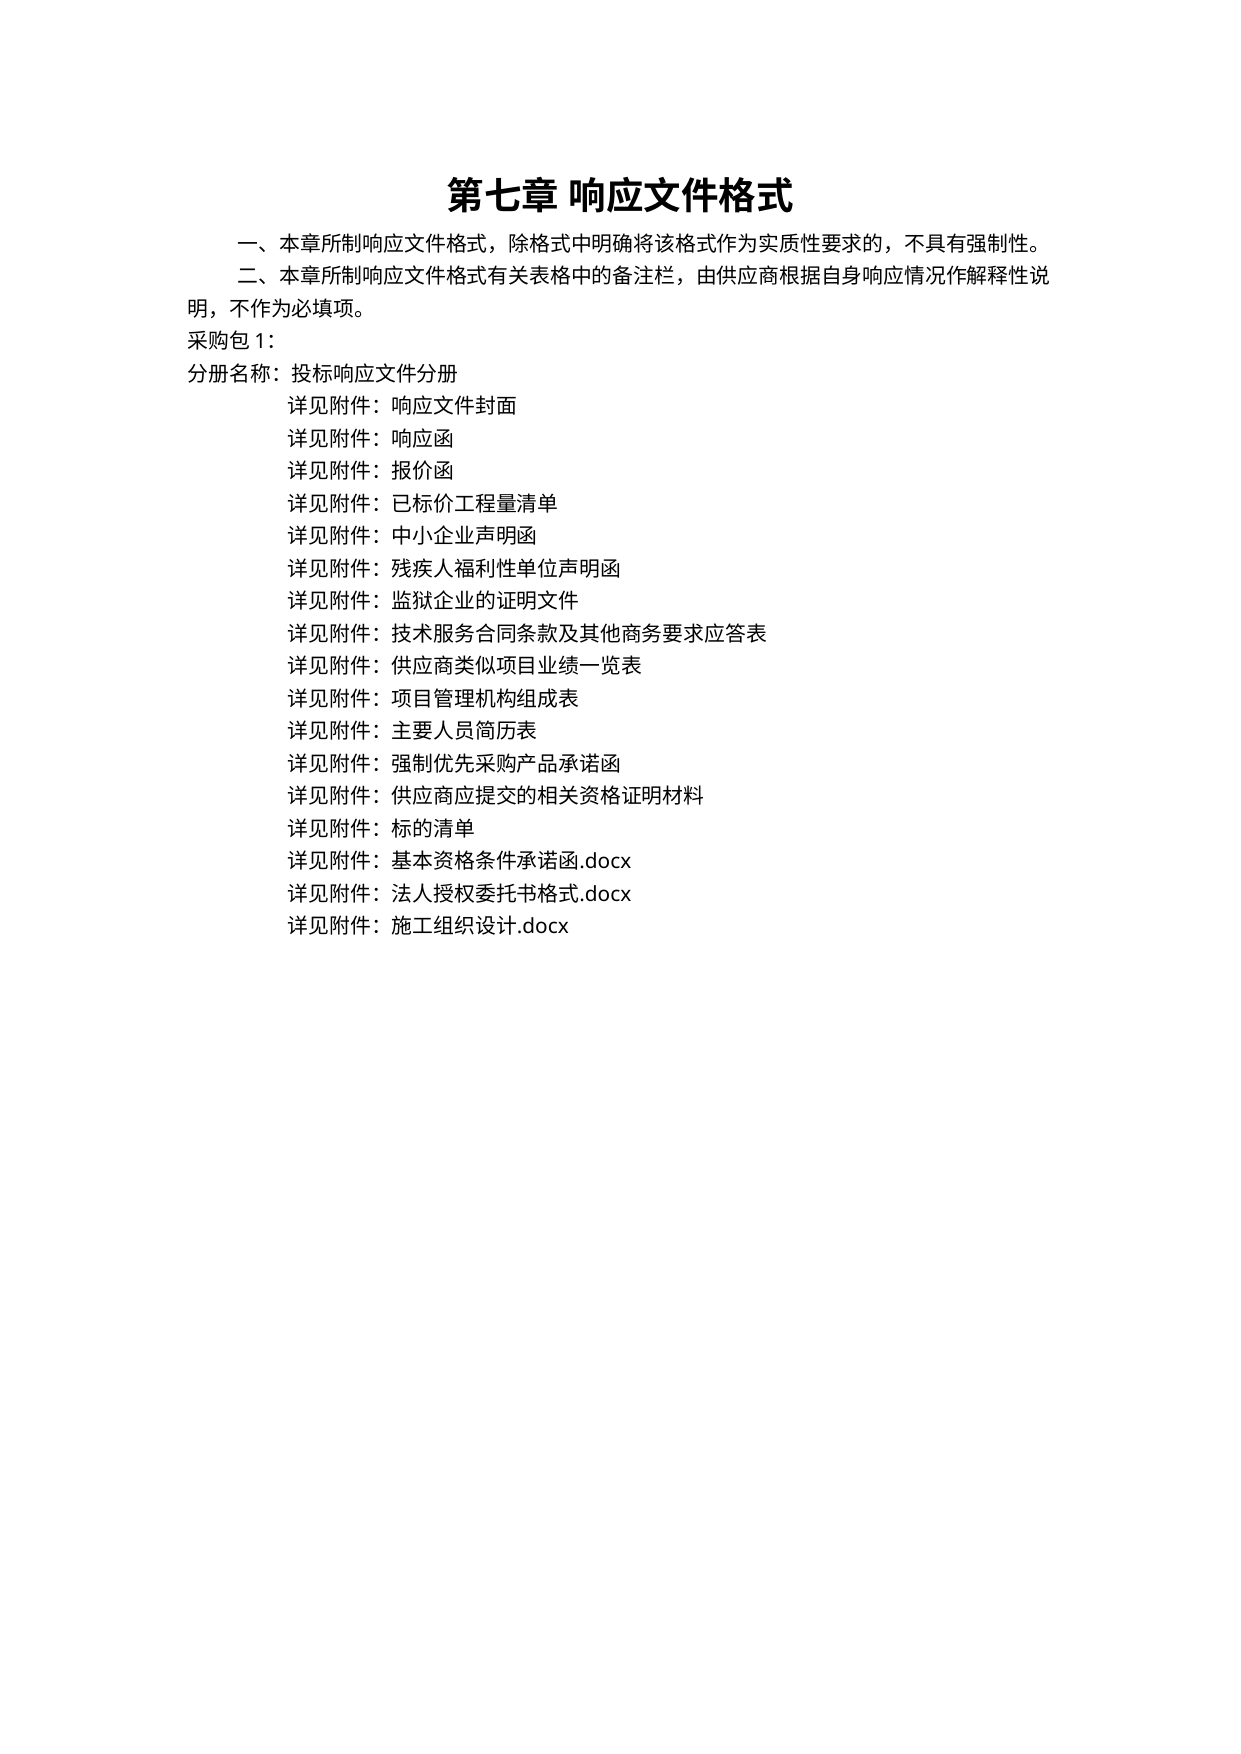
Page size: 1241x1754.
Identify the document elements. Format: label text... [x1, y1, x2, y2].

text 详见附件：监狱企业的证明文件 [187, 584, 1053, 617]
text 详见附件：标的清单 [187, 812, 1053, 844]
text 详见附件：中小企业声明函 [187, 519, 1053, 552]
text 采购包1： [187, 324, 1053, 357]
text 详见附件：响应函 [187, 422, 1053, 454]
text 详见附件：残疾人福利性单位声明函 [187, 552, 1053, 584]
text 详见附件：响应文件封面 [187, 389, 1053, 422]
text 详见附件：报价函 [187, 454, 1053, 487]
text 详见附件：主要人员简历表 [187, 714, 1053, 747]
text 详见附件：强制优先采购产品承诺函 [187, 747, 1053, 779]
text 详见附件：施工组织设计.docx [187, 909, 1053, 942]
text 详见附件：技术服务合同条款及其他商务要求应答表 [187, 617, 1053, 649]
text 详见附件：法人授权委托书格式.docx [187, 877, 1053, 909]
text 分册名称：投标响应文件分册 [187, 357, 1053, 389]
text 详见附件：已标价工程量清单 [187, 487, 1053, 519]
text 详见附件：项目管理机构组成表 [187, 682, 1053, 714]
text 一、本章所制响应文件格式，除格式中明确将该格式作为实质性要求的，不具有强制性。 [187, 227, 1053, 259]
text 详见附件：供应商类似项目业绩一览表 [187, 649, 1053, 682]
text 详见附件：供应商应提交的相关资格证明材料 [187, 779, 1053, 812]
text 第七章 响应文件格式 [187, 162, 1053, 227]
text 二、本章所制响应文件格式有关表格中的备注栏，由供应商根据自身响应情况作解释性说明，不作为必填项。 [187, 259, 1053, 324]
text 详见附件：基本资格条件承诺函.docx [187, 844, 1053, 877]
